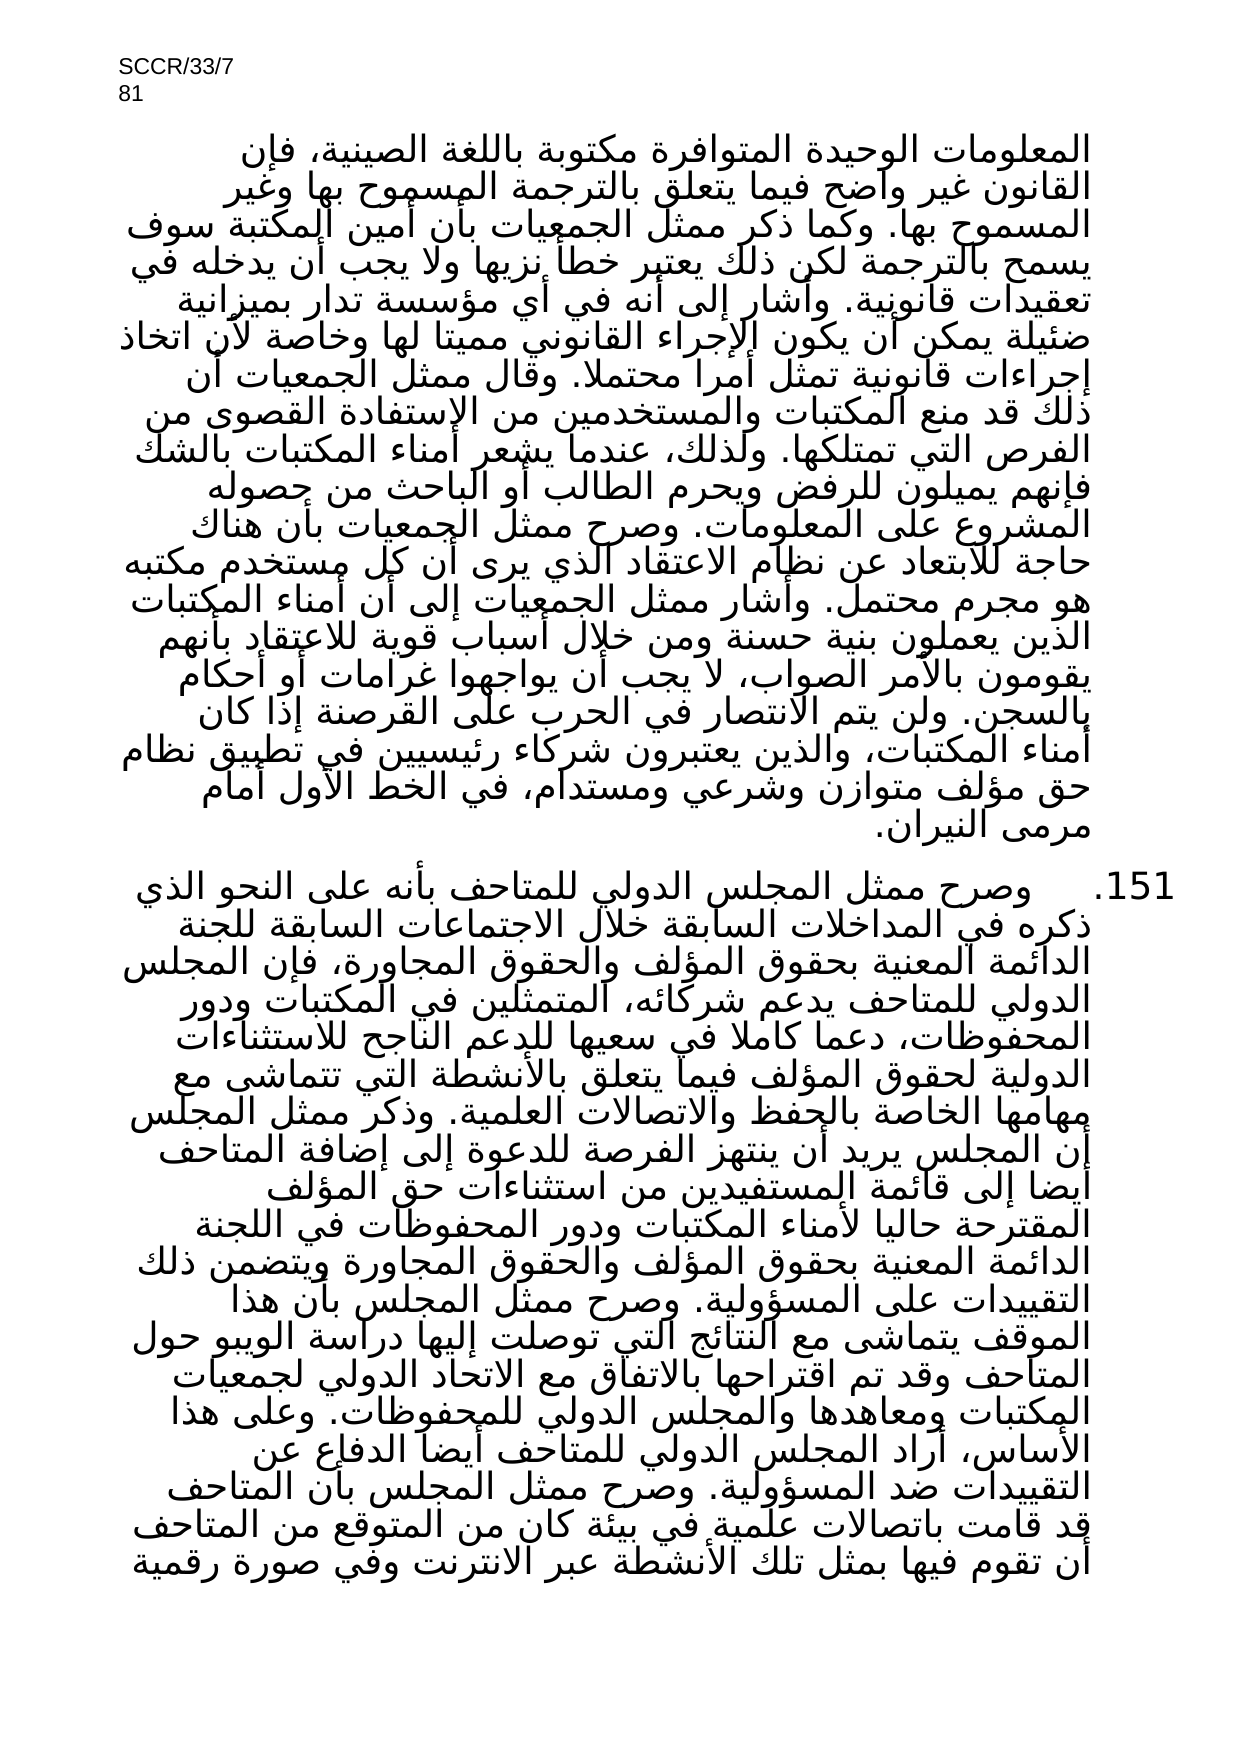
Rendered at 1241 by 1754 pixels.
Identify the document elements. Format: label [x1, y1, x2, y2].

text [118, 870, 1092, 1582]
text [118, 132, 1092, 845]
